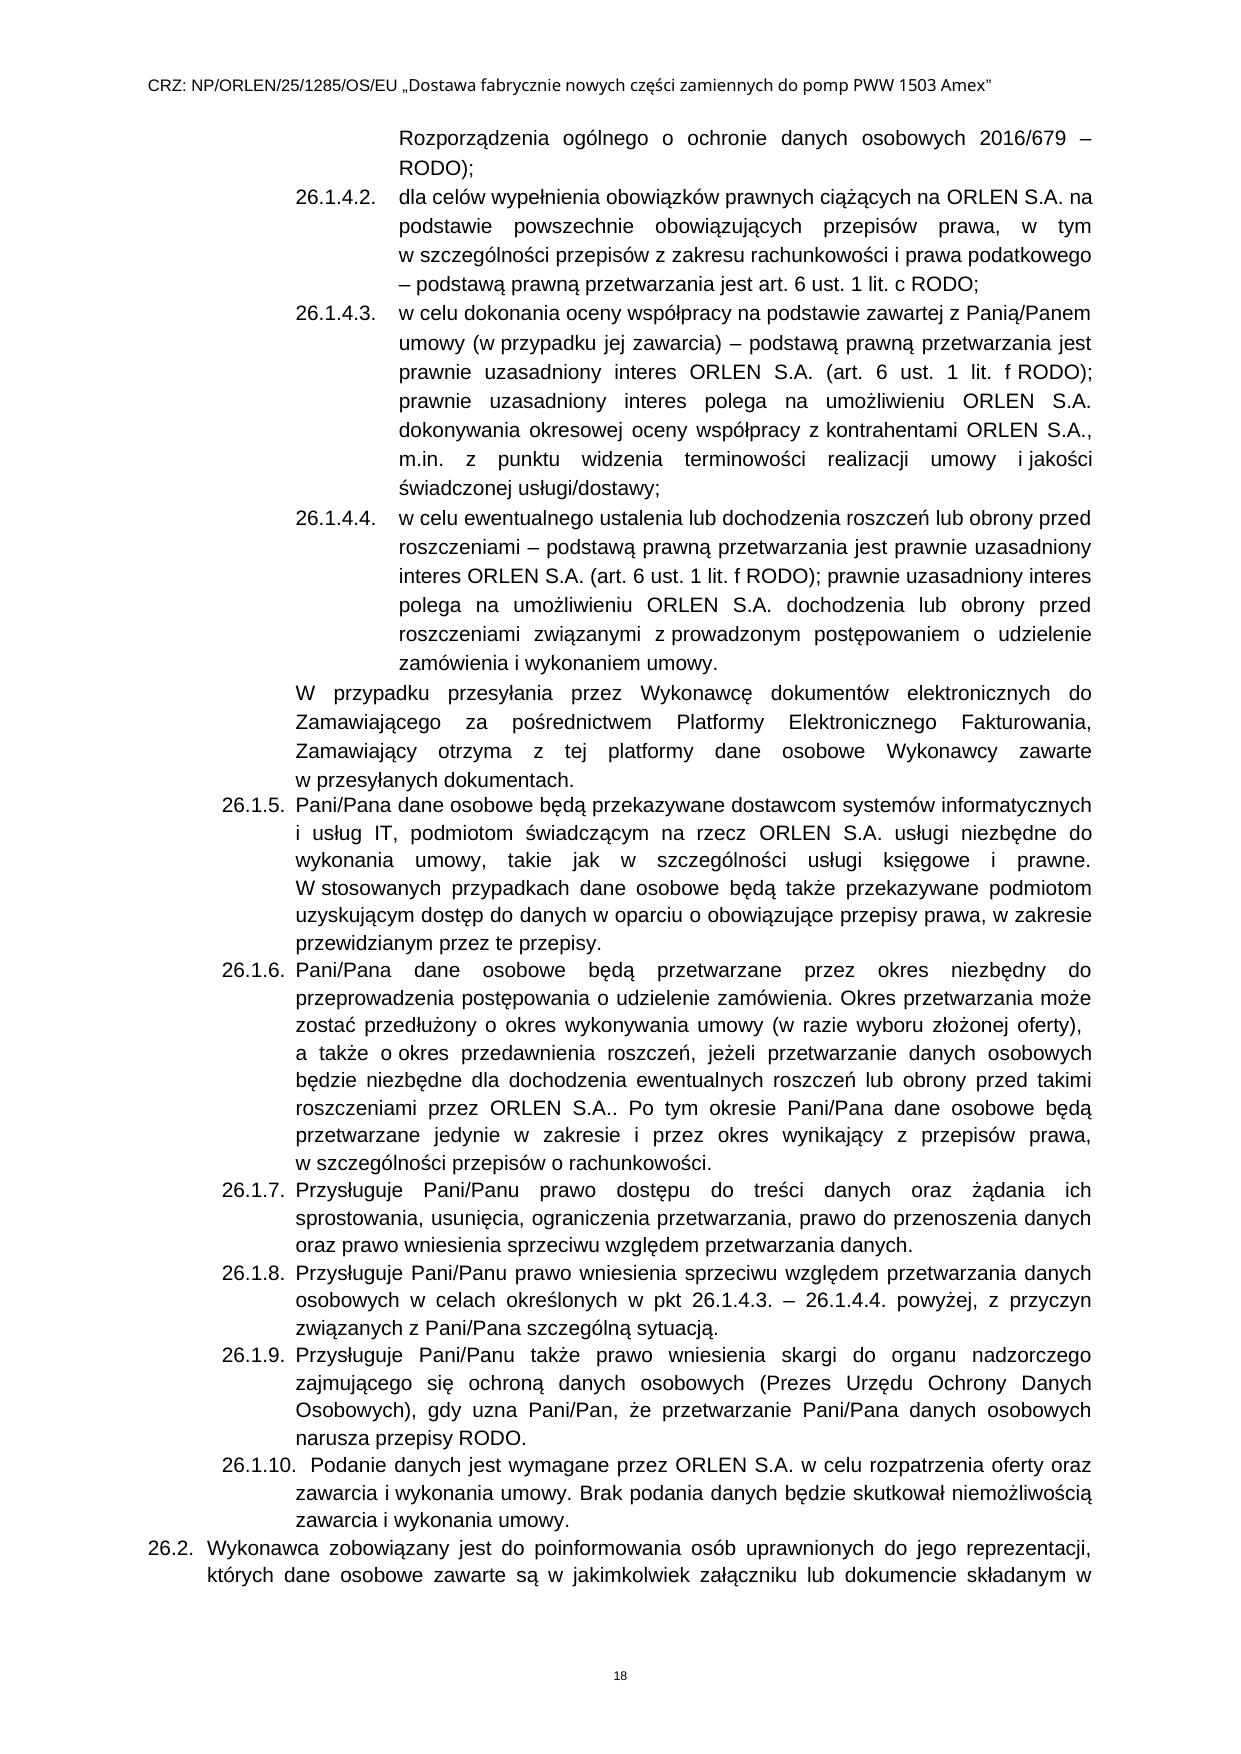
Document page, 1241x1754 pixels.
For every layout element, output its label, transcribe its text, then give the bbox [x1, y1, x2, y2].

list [295, 122, 1092, 181]
list dla celów wypełnienia obowiązków prawnych ciążących na ORLEN S.A. na podstawie powszechnie obowiązujących przepisów prawa, w tym w szczególności przepisów z zakresu rachunkowości i prawa podatkowego – podstawą prawną przetwarzania jest art. 6 ust. 1 lit. c RODO; [295, 181, 1092, 297]
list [148, 1536, 1092, 1587]
list Przysługuje Pani/Panu prawo dostępu do treści danych oraz żądania ich sprostowania, usunięcia, ograniczenia przetwarzania, prawo do przenoszenia danych oraz prawo wniesienia sprzeciwu względem przetwarzania danych. [222, 1178, 1092, 1257]
list Podanie danych jest wymagane przez ORLEN S.A. w celu rozpatrzenia oferty oraz zawarcia i wykonania umowy. Brak podania danych będzie skutkował niemożliwością zawarcia i wykonania umowy. [222, 1453, 1092, 1532]
list Przysługuje Pani/Panu także prawo wniesienia skargi do organu nadzorczego zajmującego się ochroną danych osobowych (Prezes Urzędu Ochrony Danych Osobowych), gdy uzna Pani/Pan, że przetwarzanie Pani/Pana danych osobowych narusza przepisy RODO. [222, 1343, 1092, 1450]
list Pani/Pana dane osobowe będą przetwarzane przez okres niezbędny do przeprowadzenia postępowania o udzielenie zamówienia. Okres przetwarzania może zostać przedłużony o okres wykonywania umowy (w razie wyboru złożonej oferty), a także o okres przedawnienia roszczeń, jeżeli przetwarzanie danych osobowych będzie niezbędne dla dochodzenia ewentualnych roszczeń lub obrony przed takimi roszczeniami przez ORLEN S.A.. Po tym okresie Pani/Pana dane osobowe będą przetwarzane jedynie w zakresie i przez okres wynikający z przepisów prawa, w szczególności przepisów o rachunkowości. [222, 958, 1092, 1175]
list w celu dokonania oceny współpracy na podstawie zawartej z Panią/Panem umowy (w przypadku jej zawarcia) – podstawą prawną przetwarzania jest prawnie uzasadniony interes ORLEN S.A. (art. 6 ust. 1 lit. f RODO); prawnie uzasadniony interes polega na umożliwieniu ORLEN S.A. dokonywania okresowej oceny współpracy z kontrahentami ORLEN S.A., m.in. z punktu widzenia terminowości realizacji umowy i jakości świadczonej usługi/dostawy; [295, 297, 1092, 502]
list Przysługuje Pani/Panu prawo wniesienia sprzeciwu względem przetwarzania danych osobowych w celach określonych w pkt 26.1.4.3. – 26.1.4.4. powyżej, z przyczyn związanych z Pani/Pana szczególną sytuacją. [222, 1261, 1092, 1340]
text W przypadku przesyłania przez Wykonawcę dokumentów elektronicznych do Zamawiającego za pośrednictwem Platformy Elektronicznego Fakturowania, Zamawiający otrzyma z tej platformy dane osobowe Wykonawcy zawarte w przesyłanych dokumentach. [295, 677, 1092, 793]
list Pani/Pana dane osobowe będą przekazywane dostawcom systemów informatycznych i usług IT, podmiotom świadczącym na rzecz ORLEN S.A. usługi niezbędne do wykonania umowy, takie jak w szczególności usługi księgowe i prawne. W stosowanych przypadkach dane osobowe będą także przekazywane podmiotom uzyskującym dostęp do danych w oparciu o obowiązujące przepisy prawa, w zakresie przewidzianym przez te przepisy. [222, 793, 1092, 955]
list w celu ewentualnego ustalenia lub dochodzenia roszczeń lub obrony przed roszczeniami – podstawą prawną przetwarzania jest prawnie uzasadniony interes ORLEN S.A. (art. 6 ust. 1 lit. f RODO); prawnie uzasadniony interes polega na umożliwieniu ORLEN S.A. dochodzenia lub obrony przed roszczeniami związanymi z prowadzonym postępowaniem o udzielenie zamówienia i wykonaniem umowy. [295, 502, 1092, 677]
